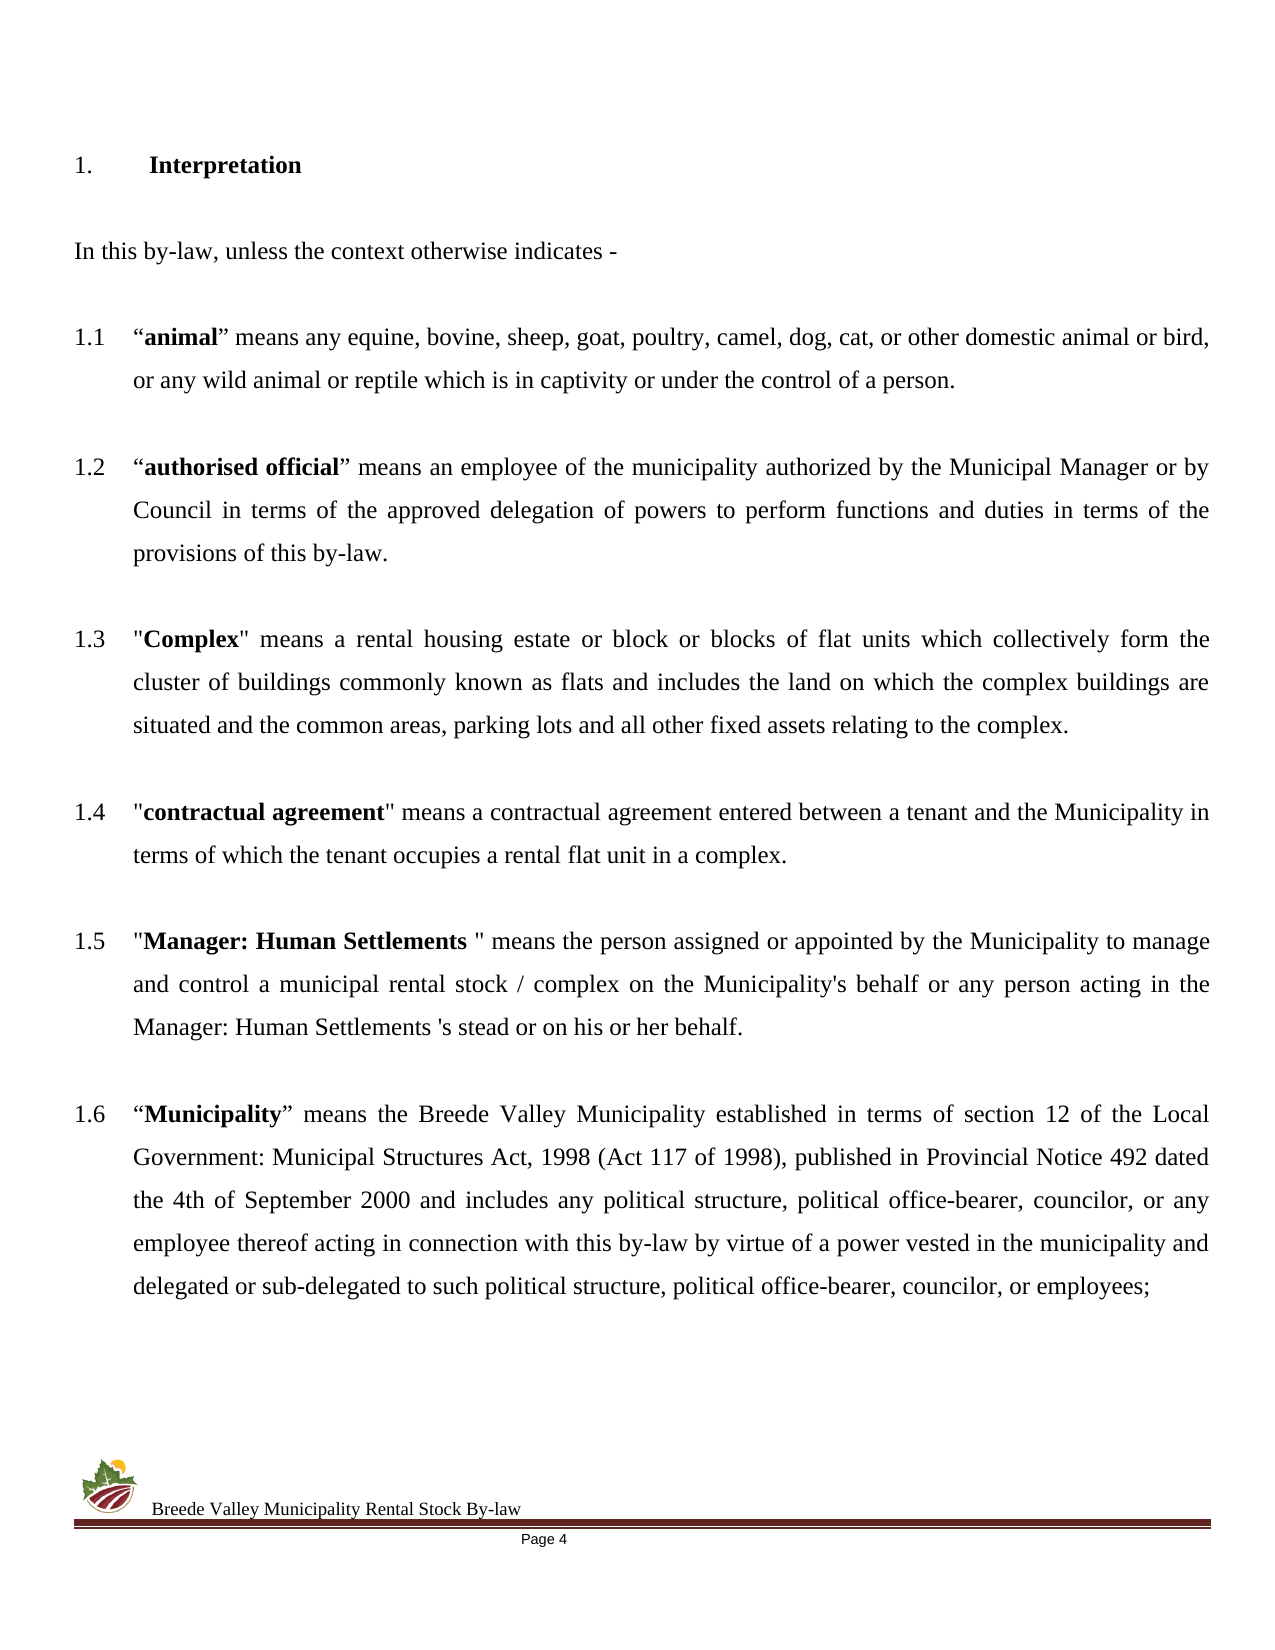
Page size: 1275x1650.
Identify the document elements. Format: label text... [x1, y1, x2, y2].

text In this by-law, unless the context otherwise indicates - [74, 236, 1211, 265]
text 1.6 “Municipality” means the Breede Valley Municipality established in terms of section 12 of the Local Government: Municipal Structures Act, 1998 (Act 117 of 1998), published in Provincial Notice 492 dated the 4th of September 2000 and includes any political structure, political office-bearer, councilor, or any employee thereof acting in connection with this by-law by virtue of a power vested in the municipality and delegated or sub-delegated to such political structure, political office-bearer, councilor, or employees; [74, 1099, 1211, 1300]
text 1.4 "contractual agreement" means a contractual agreement entered between a tenant and the Municipality in terms of which the tenant occupies a rental flat unit in a complex. [74, 797, 1211, 869]
subtitle Interpretation [74, 150, 1211, 179]
text 1.1 “animal” means any equine, bovine, sheep, goat, poultry, camel, dog, cat, or other domestic animal or bird, or any wild animal or reptile which is in captivity or under the control of a person. [74, 322, 1211, 394]
text 1.5 "Manager: Human Settlements " means the person assigned or appointed by the Municipality to manage and control a municipal rental stock / complex on the Municipality's behalf or any person acting in the Manager: Human Settlements 's stead or on his or her behalf. [74, 926, 1211, 1041]
text 1.2 “authorised official” means an employee of the municipality authorized by the Municipal Manager or by Council in terms of the approved delegation of powers to perform functions and duties in terms of the provisions of this by-law. [74, 452, 1211, 567]
text 1.3 "Complex" means a rental housing estate or block or blocks of flat units which collectively form the cluster of buildings commonly known as flats and includes the land on which the complex buildings are situated and the common areas, parking lots and all other fixed assets relating to the complex. [74, 624, 1211, 739]
